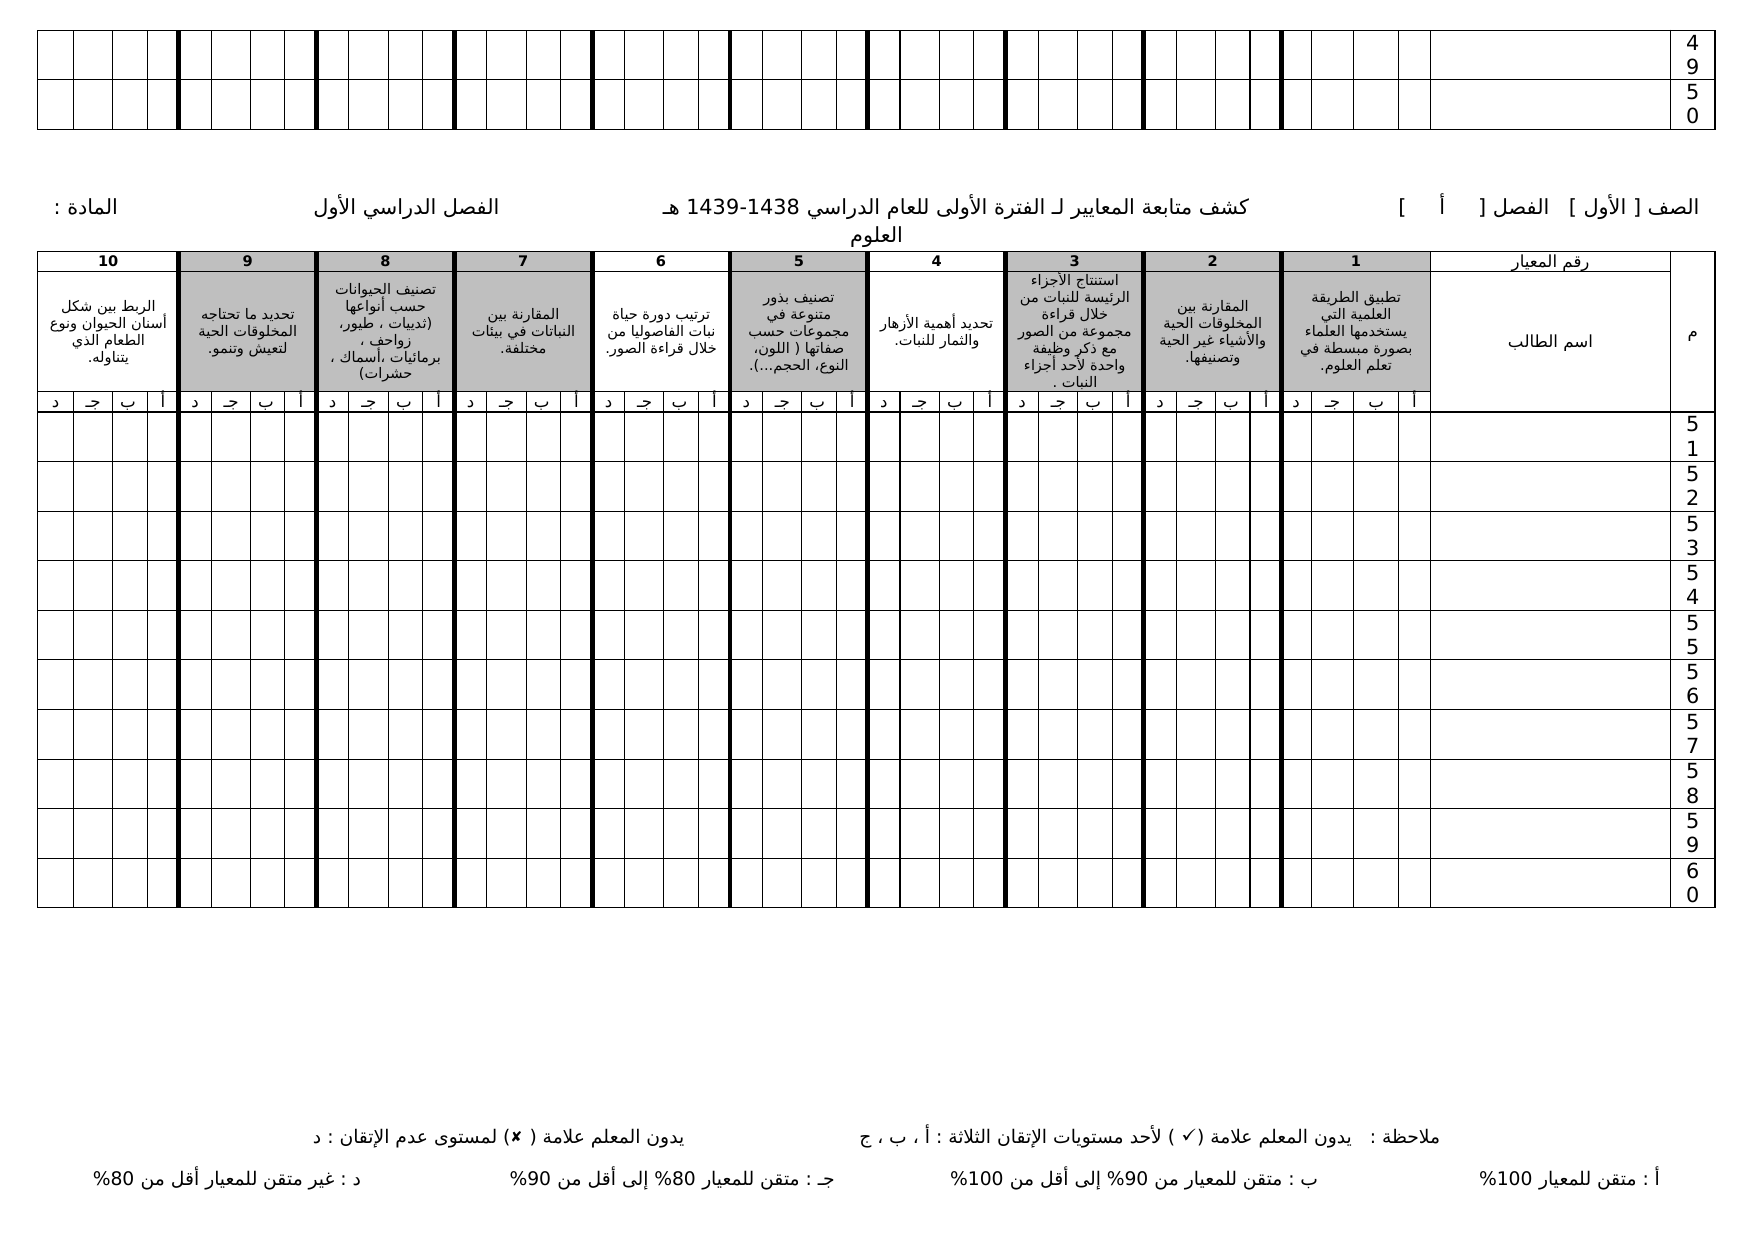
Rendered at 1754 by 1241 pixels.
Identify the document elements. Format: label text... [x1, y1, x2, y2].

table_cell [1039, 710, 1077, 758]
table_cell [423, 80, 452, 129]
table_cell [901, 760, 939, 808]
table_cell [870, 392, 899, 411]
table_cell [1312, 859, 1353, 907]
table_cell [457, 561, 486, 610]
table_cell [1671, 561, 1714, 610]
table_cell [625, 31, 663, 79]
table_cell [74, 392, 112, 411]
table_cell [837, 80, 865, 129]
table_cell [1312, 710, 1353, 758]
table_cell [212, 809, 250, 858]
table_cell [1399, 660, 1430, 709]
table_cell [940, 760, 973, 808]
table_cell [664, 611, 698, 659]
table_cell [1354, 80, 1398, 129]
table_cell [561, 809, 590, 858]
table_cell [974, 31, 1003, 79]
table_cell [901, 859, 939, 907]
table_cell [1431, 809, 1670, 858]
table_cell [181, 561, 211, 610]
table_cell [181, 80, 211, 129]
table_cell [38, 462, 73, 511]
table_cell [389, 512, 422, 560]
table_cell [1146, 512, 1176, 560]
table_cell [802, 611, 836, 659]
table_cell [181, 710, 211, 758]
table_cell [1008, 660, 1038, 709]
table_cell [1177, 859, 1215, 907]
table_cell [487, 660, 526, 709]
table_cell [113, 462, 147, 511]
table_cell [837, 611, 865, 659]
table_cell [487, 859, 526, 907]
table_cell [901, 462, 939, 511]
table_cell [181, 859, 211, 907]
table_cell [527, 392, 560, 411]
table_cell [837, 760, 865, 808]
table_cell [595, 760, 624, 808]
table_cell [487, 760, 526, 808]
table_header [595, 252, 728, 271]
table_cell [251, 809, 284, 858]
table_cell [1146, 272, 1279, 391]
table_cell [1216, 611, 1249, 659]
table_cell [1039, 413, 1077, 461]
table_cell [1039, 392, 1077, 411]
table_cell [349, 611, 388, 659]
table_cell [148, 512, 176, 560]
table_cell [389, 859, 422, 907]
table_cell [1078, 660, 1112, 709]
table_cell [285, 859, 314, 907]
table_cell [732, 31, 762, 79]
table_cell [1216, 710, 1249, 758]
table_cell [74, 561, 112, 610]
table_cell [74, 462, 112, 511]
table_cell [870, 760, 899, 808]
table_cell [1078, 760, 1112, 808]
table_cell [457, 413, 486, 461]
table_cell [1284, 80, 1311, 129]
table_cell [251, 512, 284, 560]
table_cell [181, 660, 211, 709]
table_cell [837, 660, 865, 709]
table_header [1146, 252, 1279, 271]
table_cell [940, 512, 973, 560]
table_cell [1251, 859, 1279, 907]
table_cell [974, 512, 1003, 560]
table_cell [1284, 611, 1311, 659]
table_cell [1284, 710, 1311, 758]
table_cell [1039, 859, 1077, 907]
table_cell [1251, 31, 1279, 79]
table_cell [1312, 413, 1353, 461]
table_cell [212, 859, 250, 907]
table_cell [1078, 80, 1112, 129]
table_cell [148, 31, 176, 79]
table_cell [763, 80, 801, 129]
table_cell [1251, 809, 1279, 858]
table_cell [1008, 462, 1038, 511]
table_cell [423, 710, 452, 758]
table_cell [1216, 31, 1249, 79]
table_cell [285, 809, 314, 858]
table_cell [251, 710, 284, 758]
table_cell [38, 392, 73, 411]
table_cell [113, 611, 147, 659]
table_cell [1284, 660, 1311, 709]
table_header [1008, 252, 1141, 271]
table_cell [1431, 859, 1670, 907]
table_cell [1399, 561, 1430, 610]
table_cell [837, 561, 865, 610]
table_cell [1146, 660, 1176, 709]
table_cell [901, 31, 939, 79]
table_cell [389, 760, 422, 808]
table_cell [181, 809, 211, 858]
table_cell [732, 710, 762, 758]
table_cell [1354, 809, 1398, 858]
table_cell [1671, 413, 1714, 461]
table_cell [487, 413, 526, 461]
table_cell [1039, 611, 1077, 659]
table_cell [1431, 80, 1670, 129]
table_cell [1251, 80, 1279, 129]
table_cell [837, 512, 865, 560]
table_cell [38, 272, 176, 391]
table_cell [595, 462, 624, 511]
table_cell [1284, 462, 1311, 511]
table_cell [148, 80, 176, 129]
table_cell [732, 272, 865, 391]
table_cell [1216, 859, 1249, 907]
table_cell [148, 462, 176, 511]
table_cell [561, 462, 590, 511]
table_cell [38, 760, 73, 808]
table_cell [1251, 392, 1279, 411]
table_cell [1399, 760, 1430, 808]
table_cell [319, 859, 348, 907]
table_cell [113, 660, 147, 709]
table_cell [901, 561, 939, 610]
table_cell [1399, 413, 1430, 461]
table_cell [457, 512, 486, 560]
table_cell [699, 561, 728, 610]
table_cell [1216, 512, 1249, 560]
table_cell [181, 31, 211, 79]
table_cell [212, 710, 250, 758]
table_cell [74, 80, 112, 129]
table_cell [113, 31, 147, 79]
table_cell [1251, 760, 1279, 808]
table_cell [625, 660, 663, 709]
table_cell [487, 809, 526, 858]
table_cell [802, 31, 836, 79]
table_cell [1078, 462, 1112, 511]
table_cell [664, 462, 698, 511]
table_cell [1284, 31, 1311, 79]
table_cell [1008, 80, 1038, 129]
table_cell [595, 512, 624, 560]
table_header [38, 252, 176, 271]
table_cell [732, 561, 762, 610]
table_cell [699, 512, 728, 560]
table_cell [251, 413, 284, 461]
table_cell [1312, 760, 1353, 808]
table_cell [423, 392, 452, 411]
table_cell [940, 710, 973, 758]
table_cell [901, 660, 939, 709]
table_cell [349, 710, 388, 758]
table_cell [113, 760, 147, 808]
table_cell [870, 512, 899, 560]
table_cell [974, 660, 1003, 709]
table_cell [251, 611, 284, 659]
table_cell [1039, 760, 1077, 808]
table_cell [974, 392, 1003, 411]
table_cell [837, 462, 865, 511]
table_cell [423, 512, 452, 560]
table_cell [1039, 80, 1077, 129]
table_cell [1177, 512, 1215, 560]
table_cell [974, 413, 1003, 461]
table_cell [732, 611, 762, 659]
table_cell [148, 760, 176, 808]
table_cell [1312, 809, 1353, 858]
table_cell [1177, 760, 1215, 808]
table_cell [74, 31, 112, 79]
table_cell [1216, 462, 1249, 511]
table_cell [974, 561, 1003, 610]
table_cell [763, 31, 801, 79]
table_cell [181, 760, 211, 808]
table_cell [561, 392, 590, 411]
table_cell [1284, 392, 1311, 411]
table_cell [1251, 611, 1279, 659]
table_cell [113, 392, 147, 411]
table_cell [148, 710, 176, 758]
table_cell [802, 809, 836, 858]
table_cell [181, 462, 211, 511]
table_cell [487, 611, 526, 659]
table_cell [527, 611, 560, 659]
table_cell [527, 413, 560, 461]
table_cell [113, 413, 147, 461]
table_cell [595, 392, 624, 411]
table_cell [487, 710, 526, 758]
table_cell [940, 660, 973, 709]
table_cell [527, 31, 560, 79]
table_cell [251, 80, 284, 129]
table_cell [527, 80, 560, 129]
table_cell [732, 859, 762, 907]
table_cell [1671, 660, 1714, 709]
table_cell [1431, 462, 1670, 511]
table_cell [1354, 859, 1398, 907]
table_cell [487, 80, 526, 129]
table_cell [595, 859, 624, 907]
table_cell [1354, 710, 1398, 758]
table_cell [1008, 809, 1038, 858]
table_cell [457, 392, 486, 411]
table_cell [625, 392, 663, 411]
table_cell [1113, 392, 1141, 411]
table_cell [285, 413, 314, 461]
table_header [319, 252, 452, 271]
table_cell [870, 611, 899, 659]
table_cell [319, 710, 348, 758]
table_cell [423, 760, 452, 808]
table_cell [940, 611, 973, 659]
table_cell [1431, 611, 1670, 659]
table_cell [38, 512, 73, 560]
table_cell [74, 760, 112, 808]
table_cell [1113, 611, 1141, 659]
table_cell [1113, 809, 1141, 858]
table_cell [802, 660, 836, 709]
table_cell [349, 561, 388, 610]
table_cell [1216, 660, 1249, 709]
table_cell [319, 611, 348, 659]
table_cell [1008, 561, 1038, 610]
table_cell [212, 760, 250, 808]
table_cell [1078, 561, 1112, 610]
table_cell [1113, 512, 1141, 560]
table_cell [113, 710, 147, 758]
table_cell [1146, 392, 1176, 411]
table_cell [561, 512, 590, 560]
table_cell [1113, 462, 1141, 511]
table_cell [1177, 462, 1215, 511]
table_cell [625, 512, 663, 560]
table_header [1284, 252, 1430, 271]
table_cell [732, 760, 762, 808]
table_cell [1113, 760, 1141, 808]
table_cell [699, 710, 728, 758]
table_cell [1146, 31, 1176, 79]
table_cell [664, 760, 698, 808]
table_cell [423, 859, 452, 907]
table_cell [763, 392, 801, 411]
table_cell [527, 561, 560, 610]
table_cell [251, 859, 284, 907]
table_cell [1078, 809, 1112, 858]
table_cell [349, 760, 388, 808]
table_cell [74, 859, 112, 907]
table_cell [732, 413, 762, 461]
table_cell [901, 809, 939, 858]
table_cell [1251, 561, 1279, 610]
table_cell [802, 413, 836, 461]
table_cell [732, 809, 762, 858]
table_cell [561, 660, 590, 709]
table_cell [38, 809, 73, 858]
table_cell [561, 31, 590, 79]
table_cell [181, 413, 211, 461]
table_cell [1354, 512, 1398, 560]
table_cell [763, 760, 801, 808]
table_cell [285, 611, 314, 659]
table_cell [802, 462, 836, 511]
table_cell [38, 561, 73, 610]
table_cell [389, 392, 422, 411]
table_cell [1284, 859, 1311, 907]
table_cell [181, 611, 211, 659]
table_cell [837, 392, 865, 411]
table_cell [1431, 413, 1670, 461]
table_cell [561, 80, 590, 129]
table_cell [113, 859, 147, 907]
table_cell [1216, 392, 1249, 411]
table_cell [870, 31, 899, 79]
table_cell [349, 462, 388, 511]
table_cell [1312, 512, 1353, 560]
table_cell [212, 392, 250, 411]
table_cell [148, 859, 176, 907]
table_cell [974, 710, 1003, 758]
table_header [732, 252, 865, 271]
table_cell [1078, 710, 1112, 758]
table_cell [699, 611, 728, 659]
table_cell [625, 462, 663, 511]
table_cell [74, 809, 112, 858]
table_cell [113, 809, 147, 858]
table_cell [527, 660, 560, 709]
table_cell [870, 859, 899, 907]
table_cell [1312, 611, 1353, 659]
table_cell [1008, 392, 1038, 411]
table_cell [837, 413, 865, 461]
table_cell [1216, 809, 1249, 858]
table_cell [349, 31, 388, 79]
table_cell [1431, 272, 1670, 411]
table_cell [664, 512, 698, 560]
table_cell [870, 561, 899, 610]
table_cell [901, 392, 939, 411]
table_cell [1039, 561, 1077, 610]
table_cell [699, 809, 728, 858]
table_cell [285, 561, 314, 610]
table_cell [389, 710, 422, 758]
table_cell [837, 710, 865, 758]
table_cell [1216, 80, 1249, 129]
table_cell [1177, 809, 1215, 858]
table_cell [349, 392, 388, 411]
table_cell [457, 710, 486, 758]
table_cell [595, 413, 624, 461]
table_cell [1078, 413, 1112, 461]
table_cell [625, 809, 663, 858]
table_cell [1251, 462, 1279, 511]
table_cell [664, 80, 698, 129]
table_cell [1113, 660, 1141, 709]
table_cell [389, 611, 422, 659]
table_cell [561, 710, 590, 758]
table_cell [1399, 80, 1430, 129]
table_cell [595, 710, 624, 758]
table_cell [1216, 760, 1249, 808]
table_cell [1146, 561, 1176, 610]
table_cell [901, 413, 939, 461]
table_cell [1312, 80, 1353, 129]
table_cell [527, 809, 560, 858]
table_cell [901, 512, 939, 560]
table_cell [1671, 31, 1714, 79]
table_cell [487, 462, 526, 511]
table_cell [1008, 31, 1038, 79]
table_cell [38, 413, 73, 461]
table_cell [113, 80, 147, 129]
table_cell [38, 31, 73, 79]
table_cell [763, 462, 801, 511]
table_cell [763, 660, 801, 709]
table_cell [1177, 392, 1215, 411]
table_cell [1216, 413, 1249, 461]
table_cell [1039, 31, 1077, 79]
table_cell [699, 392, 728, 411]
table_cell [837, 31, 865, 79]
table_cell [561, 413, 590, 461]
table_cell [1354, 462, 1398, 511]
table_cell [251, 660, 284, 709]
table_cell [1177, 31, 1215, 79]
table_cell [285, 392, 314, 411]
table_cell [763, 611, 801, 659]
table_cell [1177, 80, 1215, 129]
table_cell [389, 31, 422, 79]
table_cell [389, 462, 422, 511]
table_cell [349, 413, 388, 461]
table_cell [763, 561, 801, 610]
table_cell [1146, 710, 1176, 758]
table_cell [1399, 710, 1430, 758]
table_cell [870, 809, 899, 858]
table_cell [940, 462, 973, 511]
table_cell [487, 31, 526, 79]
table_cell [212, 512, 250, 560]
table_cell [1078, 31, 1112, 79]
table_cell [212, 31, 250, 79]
text الصف [ الأول ] الفصل [ أ ] كشف متابعة المعايير لـ الفترة الأولى للعام الدراسي 1438-1439 هـ الفصل الدراسي الأول المادة : العلوم [25, 195, 1728, 247]
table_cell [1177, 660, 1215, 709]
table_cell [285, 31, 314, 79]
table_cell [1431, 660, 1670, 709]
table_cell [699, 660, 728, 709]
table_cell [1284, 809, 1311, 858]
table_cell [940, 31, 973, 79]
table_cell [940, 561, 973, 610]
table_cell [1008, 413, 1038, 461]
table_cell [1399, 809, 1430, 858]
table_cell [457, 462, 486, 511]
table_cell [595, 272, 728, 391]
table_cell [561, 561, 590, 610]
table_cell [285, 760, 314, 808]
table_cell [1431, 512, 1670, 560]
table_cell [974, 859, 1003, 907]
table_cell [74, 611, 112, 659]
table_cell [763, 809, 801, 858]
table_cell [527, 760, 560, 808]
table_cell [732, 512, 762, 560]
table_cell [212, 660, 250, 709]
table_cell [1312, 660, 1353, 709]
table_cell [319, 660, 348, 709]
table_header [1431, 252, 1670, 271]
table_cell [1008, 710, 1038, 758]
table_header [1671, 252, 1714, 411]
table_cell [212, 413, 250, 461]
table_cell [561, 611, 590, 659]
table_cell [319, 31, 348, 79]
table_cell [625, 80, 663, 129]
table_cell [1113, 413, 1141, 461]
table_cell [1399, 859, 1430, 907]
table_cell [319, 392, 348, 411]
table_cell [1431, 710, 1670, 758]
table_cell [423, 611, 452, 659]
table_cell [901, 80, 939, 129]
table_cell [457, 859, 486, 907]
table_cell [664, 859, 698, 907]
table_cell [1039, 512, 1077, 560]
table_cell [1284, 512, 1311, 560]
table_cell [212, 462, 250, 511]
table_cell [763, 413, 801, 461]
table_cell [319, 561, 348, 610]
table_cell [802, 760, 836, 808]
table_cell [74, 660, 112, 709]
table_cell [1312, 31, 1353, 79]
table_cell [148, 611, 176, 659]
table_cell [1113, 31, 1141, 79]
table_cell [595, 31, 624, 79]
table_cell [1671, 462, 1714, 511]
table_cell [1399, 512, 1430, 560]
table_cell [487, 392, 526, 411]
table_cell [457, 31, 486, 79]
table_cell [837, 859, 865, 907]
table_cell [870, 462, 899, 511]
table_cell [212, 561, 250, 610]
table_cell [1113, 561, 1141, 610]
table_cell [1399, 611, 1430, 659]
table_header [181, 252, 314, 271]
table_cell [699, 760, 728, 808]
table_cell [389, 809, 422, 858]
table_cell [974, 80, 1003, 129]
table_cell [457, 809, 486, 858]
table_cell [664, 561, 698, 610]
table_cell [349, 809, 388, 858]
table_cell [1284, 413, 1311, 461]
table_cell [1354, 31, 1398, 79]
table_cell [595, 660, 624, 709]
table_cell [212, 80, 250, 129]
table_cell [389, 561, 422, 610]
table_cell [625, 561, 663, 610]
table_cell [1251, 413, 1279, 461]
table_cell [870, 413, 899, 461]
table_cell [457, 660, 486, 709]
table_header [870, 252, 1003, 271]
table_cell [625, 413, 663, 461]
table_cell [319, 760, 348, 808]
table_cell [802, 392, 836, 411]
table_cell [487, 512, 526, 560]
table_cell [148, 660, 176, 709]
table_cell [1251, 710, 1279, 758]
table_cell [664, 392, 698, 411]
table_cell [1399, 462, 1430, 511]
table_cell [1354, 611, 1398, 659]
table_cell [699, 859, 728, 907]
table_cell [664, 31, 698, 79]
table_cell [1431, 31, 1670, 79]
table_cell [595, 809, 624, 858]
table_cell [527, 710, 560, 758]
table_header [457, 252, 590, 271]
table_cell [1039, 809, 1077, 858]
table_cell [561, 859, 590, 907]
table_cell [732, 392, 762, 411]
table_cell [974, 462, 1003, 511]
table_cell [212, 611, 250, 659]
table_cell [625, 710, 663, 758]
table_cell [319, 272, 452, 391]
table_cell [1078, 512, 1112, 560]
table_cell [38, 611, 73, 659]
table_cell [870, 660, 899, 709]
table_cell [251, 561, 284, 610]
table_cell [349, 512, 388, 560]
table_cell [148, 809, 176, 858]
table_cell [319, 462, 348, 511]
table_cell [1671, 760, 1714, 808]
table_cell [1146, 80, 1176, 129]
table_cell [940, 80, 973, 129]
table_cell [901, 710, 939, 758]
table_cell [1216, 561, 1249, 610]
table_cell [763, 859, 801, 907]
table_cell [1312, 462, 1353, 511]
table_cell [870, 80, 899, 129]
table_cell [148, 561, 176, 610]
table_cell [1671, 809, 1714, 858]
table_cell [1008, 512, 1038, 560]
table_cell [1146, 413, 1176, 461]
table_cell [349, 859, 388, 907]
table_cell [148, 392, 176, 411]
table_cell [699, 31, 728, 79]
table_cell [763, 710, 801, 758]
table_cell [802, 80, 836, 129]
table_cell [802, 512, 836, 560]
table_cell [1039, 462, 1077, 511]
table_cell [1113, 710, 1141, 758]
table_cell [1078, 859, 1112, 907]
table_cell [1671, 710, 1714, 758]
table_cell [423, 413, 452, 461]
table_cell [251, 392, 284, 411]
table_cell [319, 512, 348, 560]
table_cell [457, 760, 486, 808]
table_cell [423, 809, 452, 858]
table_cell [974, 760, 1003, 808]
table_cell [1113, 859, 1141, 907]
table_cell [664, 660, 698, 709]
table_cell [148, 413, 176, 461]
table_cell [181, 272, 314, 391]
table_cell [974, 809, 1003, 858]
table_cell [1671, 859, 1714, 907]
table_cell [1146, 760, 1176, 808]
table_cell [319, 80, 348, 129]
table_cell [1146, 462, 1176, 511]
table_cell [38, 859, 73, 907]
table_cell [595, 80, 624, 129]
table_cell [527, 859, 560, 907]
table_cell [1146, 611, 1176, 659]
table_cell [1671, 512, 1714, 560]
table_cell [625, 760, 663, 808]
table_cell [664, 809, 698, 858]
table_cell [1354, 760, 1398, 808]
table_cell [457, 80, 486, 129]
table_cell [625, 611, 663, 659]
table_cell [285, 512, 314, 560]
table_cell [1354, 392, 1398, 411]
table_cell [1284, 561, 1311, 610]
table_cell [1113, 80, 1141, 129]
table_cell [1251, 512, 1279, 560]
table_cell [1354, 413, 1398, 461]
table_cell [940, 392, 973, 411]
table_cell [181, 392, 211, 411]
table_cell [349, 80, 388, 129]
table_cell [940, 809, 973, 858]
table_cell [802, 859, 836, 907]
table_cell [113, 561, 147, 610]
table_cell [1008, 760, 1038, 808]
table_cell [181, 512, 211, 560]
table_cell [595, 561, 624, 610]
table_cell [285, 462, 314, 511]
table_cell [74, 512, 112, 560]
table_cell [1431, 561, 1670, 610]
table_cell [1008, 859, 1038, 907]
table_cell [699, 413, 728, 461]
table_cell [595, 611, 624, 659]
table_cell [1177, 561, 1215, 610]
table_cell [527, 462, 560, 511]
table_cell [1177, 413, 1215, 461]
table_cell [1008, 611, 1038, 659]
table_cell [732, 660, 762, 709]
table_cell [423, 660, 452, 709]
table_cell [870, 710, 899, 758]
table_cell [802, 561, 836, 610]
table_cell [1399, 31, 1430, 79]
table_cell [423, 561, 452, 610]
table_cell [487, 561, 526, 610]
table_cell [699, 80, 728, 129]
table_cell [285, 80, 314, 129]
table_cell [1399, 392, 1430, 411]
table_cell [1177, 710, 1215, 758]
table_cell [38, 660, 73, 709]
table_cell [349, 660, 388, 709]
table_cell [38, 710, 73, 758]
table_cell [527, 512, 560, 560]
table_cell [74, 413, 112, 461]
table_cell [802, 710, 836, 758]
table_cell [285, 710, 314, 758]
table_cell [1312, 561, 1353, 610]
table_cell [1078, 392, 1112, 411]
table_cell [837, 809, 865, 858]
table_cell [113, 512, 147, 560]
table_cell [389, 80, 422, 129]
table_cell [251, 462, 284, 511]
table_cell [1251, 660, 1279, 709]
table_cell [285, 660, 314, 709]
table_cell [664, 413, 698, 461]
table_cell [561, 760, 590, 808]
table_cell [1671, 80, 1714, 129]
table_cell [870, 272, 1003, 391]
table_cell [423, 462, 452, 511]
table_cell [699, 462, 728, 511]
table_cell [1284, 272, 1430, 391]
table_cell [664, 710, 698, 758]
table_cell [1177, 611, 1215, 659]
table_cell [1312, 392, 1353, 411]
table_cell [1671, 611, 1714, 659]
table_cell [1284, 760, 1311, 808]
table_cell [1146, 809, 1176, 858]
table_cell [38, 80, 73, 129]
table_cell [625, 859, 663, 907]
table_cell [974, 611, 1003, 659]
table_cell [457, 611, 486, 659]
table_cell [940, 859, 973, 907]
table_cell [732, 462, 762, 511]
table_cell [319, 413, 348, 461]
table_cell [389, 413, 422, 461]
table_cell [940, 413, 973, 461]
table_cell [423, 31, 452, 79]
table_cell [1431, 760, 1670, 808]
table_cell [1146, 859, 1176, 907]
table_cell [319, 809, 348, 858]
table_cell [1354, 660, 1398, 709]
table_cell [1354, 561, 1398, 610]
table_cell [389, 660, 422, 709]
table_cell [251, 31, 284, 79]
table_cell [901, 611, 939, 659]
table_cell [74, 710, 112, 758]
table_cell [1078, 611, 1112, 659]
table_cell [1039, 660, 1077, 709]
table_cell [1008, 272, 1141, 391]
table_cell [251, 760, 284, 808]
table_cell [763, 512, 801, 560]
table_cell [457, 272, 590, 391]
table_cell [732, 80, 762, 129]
